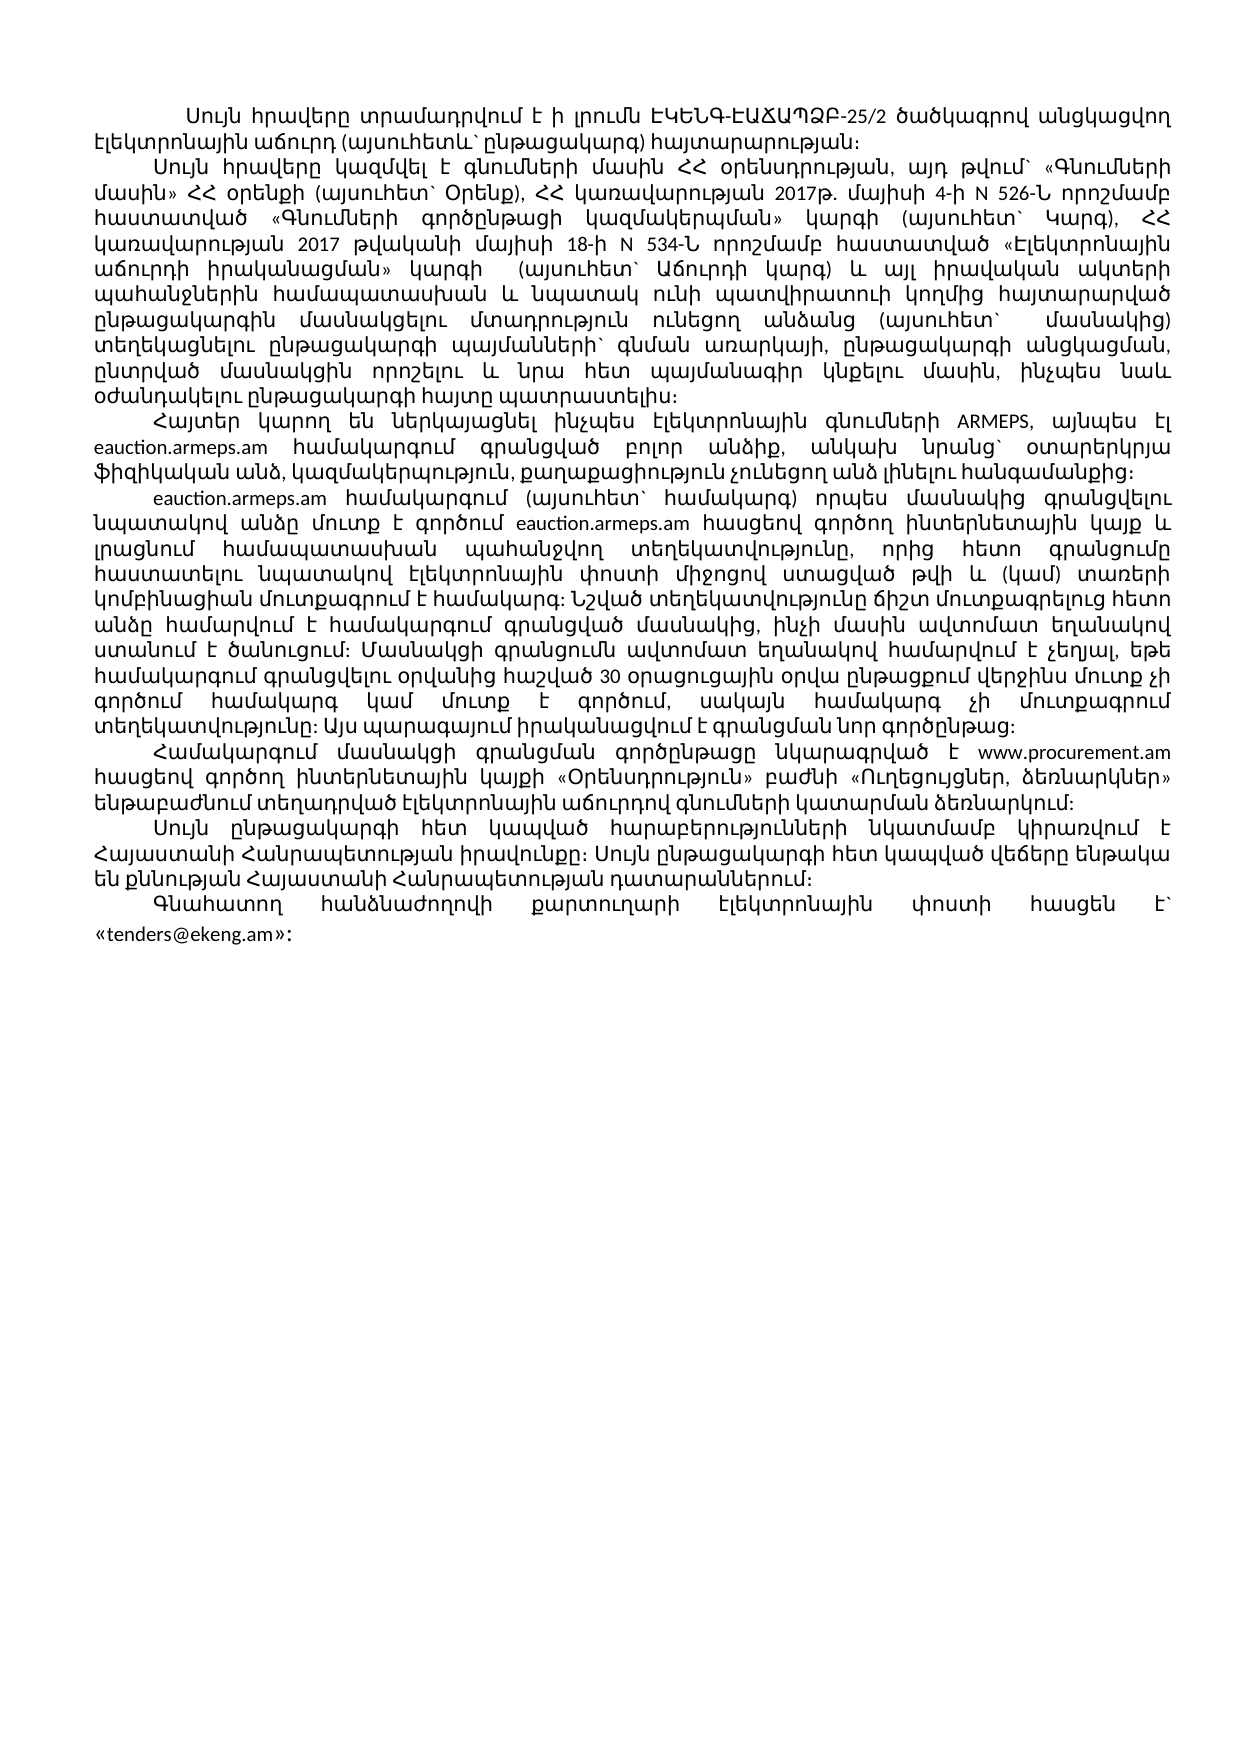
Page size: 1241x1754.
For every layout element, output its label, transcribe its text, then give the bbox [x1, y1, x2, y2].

text Համակարգում մասնակցի գրանցման գործընթացը նկարագրված է www.procurement.am հասցեով գործող ինտերնետային կայքի «Օրենսդրություն» բաժնի «Ուղեցույցներ, ձեռնարկներ» ենթաբաժնում տեղադրված էլեկտրոնային աճուրդով գնումների կատարման ձեռնարկում: [94, 739, 1171, 815]
text Սույն հրավերը տրամադրվում է ի լրումն ԷԿԵՆԳ-ԷԱՃԱՊՁԲ-25/2 ծածկագրով անցկացվող էլեկտրոնային աճուրդ (այսուհետև` ընթացակարգ) հայտարարության։ [94, 104, 1171, 154]
text Հայտեր կարող են ներկայացնել ինչպես էլեկտրոնային գնումների ARMEPS, այնպես էլ eauction.armeps.am համակարգում գրանցված բոլոր անձիք, անկախ նրանց` օտարերկրյա ֆիզիկական անձ, կազմակերպություն, քաղաքացիություն չունեցող անձ լինելու հանգամանքից։ [94, 409, 1171, 485]
text Սույն ընթացակարգի հետ կապված հարաբերությունների նկատմամբ կիրառվում է Հայաստանի Հանրապետության իրավունքը։ Սույն ընթացակարգի հետ կապված վեճերը ենթակա են քննության Հայաստանի Հանրապետության դատարաններում։ [94, 815, 1171, 892]
text Սույն հրավերը կազմվել է գնումների մասին ՀՀ օրենսդրության, այդ թվում` «Գնումների մասին» ՀՀ օրենքի (այսուհետ` Օրենք), ՀՀ կառավարության 2017թ. մայիսի 4-ի N 526-Ն որոշմամբ հաստատված «Գնումների գործընթացի կազմակերպման» կարգի (այսուհետ` Կարգ), ՀՀ կառավարության 2017 թվականի մայիսի 18-ի N 534-Ն որոշմամբ հաստատված «Էլեկտրոնային աճուրդի իրականացման» կարգի (այսուհետ` Աճուրդի կարգ) և այլ իրավական ակտերի պահանջներին համապատասխան և նպատակ ունի պատվիրատուի կողմից հայտարարված ընթացակարգին մասնակցելու մտադրություն ունեցող անձանց (այսուհետ` մասնակից) տեղեկացնելու ընթացակարգի պայմանների` գնման առարկայի, ընթացակարգի անցկացման, ընտրված մասնակցին որոշելու և նրա հետ պայմանագիր կնքելու մասին, ինչպես նաև օժանդակելու ընթացակարգի հայտը պատրաստելիս։ [94, 154, 1171, 409]
text Գնահատող հանձնաժողովի քարտուղարի էլեկտրոնային փոստի հասցեն է` «tenders@ekeng.am»: [94, 892, 1171, 948]
text eauction.armeps.am համակարգում (այսուհետ` համակարգ) որպես մասնակից գրանցվելու նպատակով անձը մուտք է գործում eauction.armeps.am հասցեով գործող ինտերնետային կայք և լրացնում համապատասխան պահանջվող տեղեկատվությունը, որից հետո գրանցումը հաստատելու նպատակով էլեկտրոնային փոստի միջոցով ստացված թվի և (կամ) տառերի կոմբինացիան մուտքագրում է համակարգ: Նշված տեղեկատվությունը ճիշտ մուտքագրելուց հետո անձը համարվում է համակարգում գրանցված մասնակից, ինչի մասին ավտոմատ եղանակով ստանում է ծանուցում: Մասնակցի գրանցումն ավտոմատ եղանակով համարվում է չեղյալ, եթե համակարգում գրանցվելու օրվանից հաշված 30 օրացուցային օրվա ընթացքում վերջինս մուտք չի գործում համակարգ կամ մուտք է գործում, սակայն համակարգ չի մուտքագրում տեղեկատվությունը: Այս պարագայում իրականացվում է գրանցման նոր գործընթաց: [94, 485, 1171, 739]
